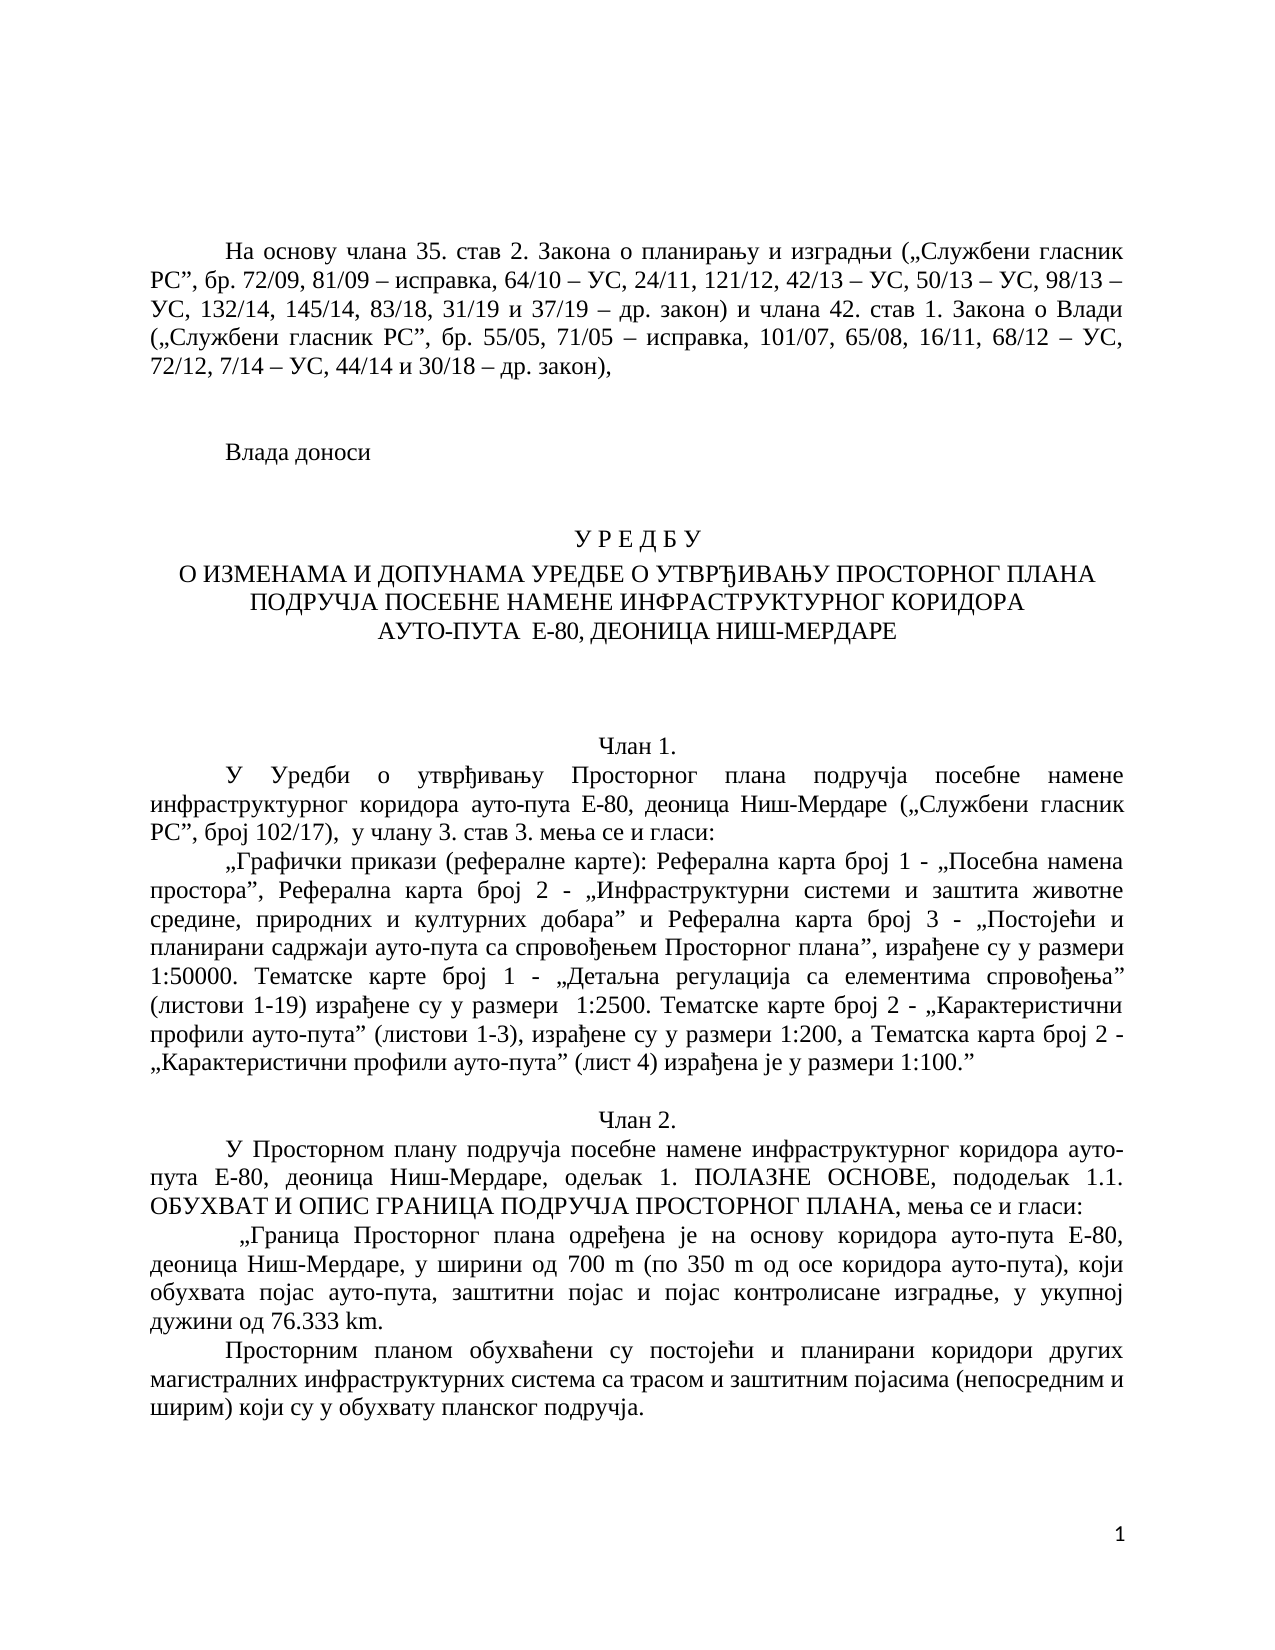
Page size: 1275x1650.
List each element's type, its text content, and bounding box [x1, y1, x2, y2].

text Члан 2. [150, 1105, 1124, 1134]
text У Просторном плану подручја посебне намене инфраструктурног коридора ауто-пута Е-80, деоница Ниш-Мердаре, одељак 1. ПОЛАЗНЕ ОСНОВЕ, пододељак 1.1. ОБУХВАТ И ОПИС ГРАНИЦА ПОДРУЧЈА ПРОСТОРНОГ ПЛАНА, мења се и гласи: [150, 1134, 1124, 1220]
text У Уредби о утврђивању Просторног плана подручја посебне намене инфраструктурног коридора ауто-пута Е-80, деоница Ниш-Мердаре („Службени гласник РС”, број 102/17), у члану 3. став 3. мења се и гласи: [150, 760, 1124, 846]
text Просторним планом обухваћени су постојећи и планирани коридори других магистралних инфраструктурних система са трасом и заштитним појасима (непосредним и ширим) који су у обухвату планског подручја. [150, 1335, 1124, 1421]
text Члан 1. [150, 731, 1124, 760]
text „Граница Просторног плана одређена је на основу коридора ауто-пута Е-80, деоница Ниш-Мердаре, у ширини од 700 m (по 350 m од осе коридора ауто-пута), који обухвата појас ауто-пута, заштитни појас и појас контролисане изградње, у укупној дужини од 76.333 km. [150, 1220, 1124, 1335]
text Влада доноси [150, 437, 1124, 466]
text АУТО-ПУТА Е-80, ДЕОНИЦА НИШ-МЕРДАРЕ [150, 616, 1124, 645]
text У Р Е Д Б У [150, 524, 1124, 552]
text „Графички прикази (рефералне карте): Реферална карта број 1 - „Посебна намена простора”, Реферална карта број 2 - „Инфраструктурни системи и заштита животне средине, природних и културних добара” и Реферална карта број 3 - „Постојећи и планирани садржаји ауто-пута са спровођењем Просторног плана”, израђене су у размери 1:50000. Тематске карте број 1 - „Детаљна регулација са елементима спровођења” (листови 1-19) израђене су у размери 1:2500. Тематске карте број 2 - „Карактеристични профили ауто-пута” (листови 1-3), израђене су у размери 1:200, а Тематска карта број 2 - „Карактеристични профили ауто-пута” (лист 4) израђена је у размери 1:100.” [150, 846, 1124, 1076]
text На основу члана 35. став 2. Закона о планирању и изградњи („Службени гласник РС”, бр. 72/09, 81/09 – исправка, 64/10 – УС, 24/11, 121/12, 42/13 – УС, 50/13 – УС, 98/13 – УС, 132/14, 145/14, 83/18, 31/19 и 37/19 – др. закон) и члана 42. став 1. Закона о Влади („Службени гласник РС”, бр. 55/05, 71/05 – исправка, 101/07, 65/08, 16/11, 68/12 – УС, 72/12, 7/14 – УС, 44/14 и 30/18 – др. закон), [150, 236, 1124, 380]
text О ИЗМЕНАМА И ДОПУНАМА УРЕДБЕ О УТВРЂИВАЊУ ПРОСТОРНОГ ПЛАНА ПОДРУЧЈА ПОСЕБНЕ НАМЕНЕ ИНФРАСТРУКТУРНОГ КОРИДОРА [150, 559, 1124, 616]
